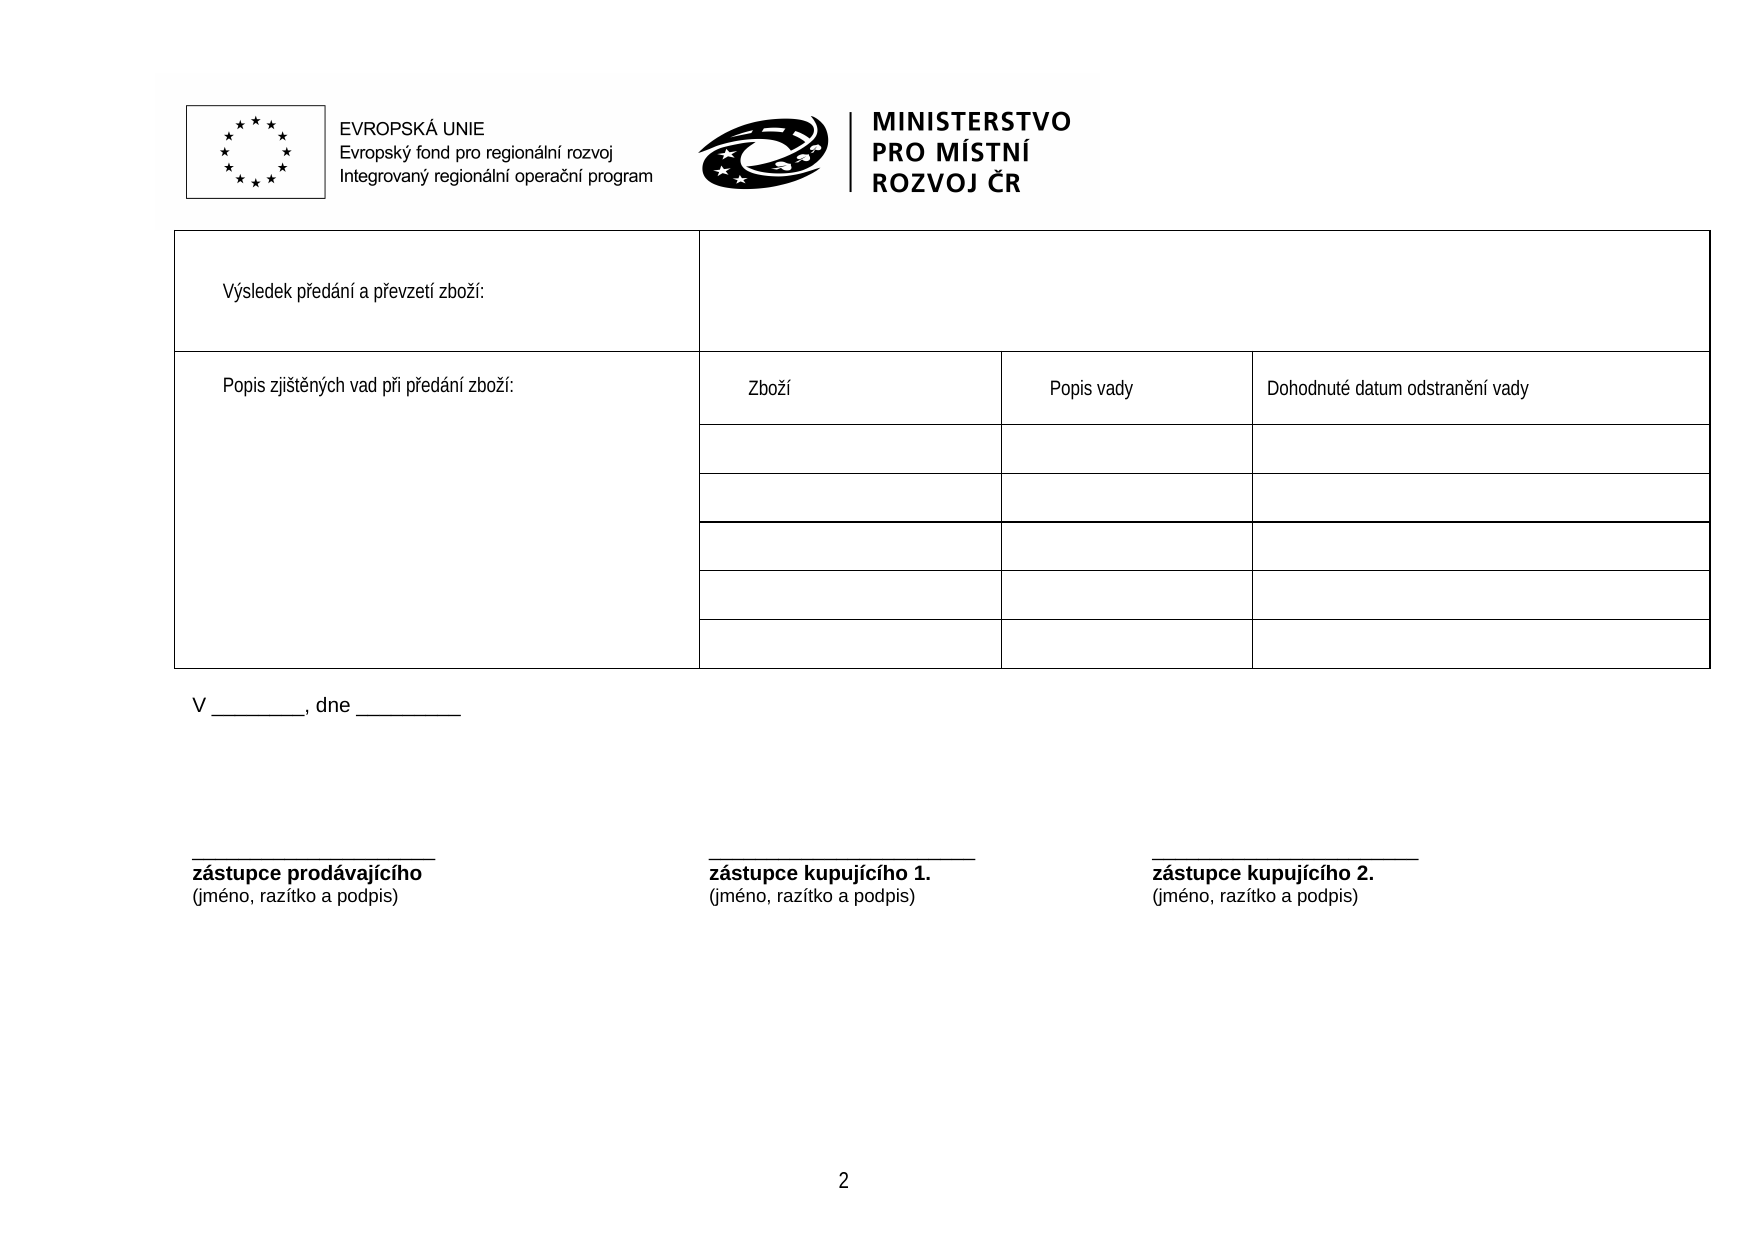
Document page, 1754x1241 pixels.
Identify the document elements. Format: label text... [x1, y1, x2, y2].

text V ________, dne _________ [148, 693, 1606, 717]
table_cell [1253, 474, 1709, 521]
table_cell [700, 474, 1001, 521]
table_cell [1253, 571, 1709, 619]
picture [155, 73, 1101, 230]
text _____________________ _______________________ _______________________ [59, 837, 1606, 861]
table_cell [1253, 425, 1709, 472]
table_cell [1253, 620, 1709, 668]
table_cell [700, 425, 1001, 472]
table_cell [1002, 474, 1252, 521]
text (jméno, razítko a podpis) (jméno, razítko a podpis) (jméno, razítko a podpis) [59, 885, 1606, 906]
table_header [700, 231, 1709, 351]
table_cell [700, 620, 1001, 668]
table_cell Popis zjištěných vad při předání zboží: [175, 352, 699, 668]
table_cell [1253, 523, 1709, 570]
table_cell [700, 571, 1001, 619]
table_cell [1002, 425, 1252, 472]
table_cell [1002, 523, 1252, 570]
table_header Výsledek předání a převzetí zboží: [175, 231, 699, 351]
table_cell [1002, 620, 1252, 668]
table_cell [700, 523, 1001, 570]
text zástupce prodávajícího zástupce kupujícího 1. zástupce kupujícího 2. [59, 861, 1606, 885]
table_cell [1002, 571, 1252, 619]
table_cell Dohodnuté datum odstranění vady [1253, 352, 1709, 423]
table_cell Popis vady [1002, 352, 1252, 423]
table_cell Zboží [700, 352, 1001, 423]
